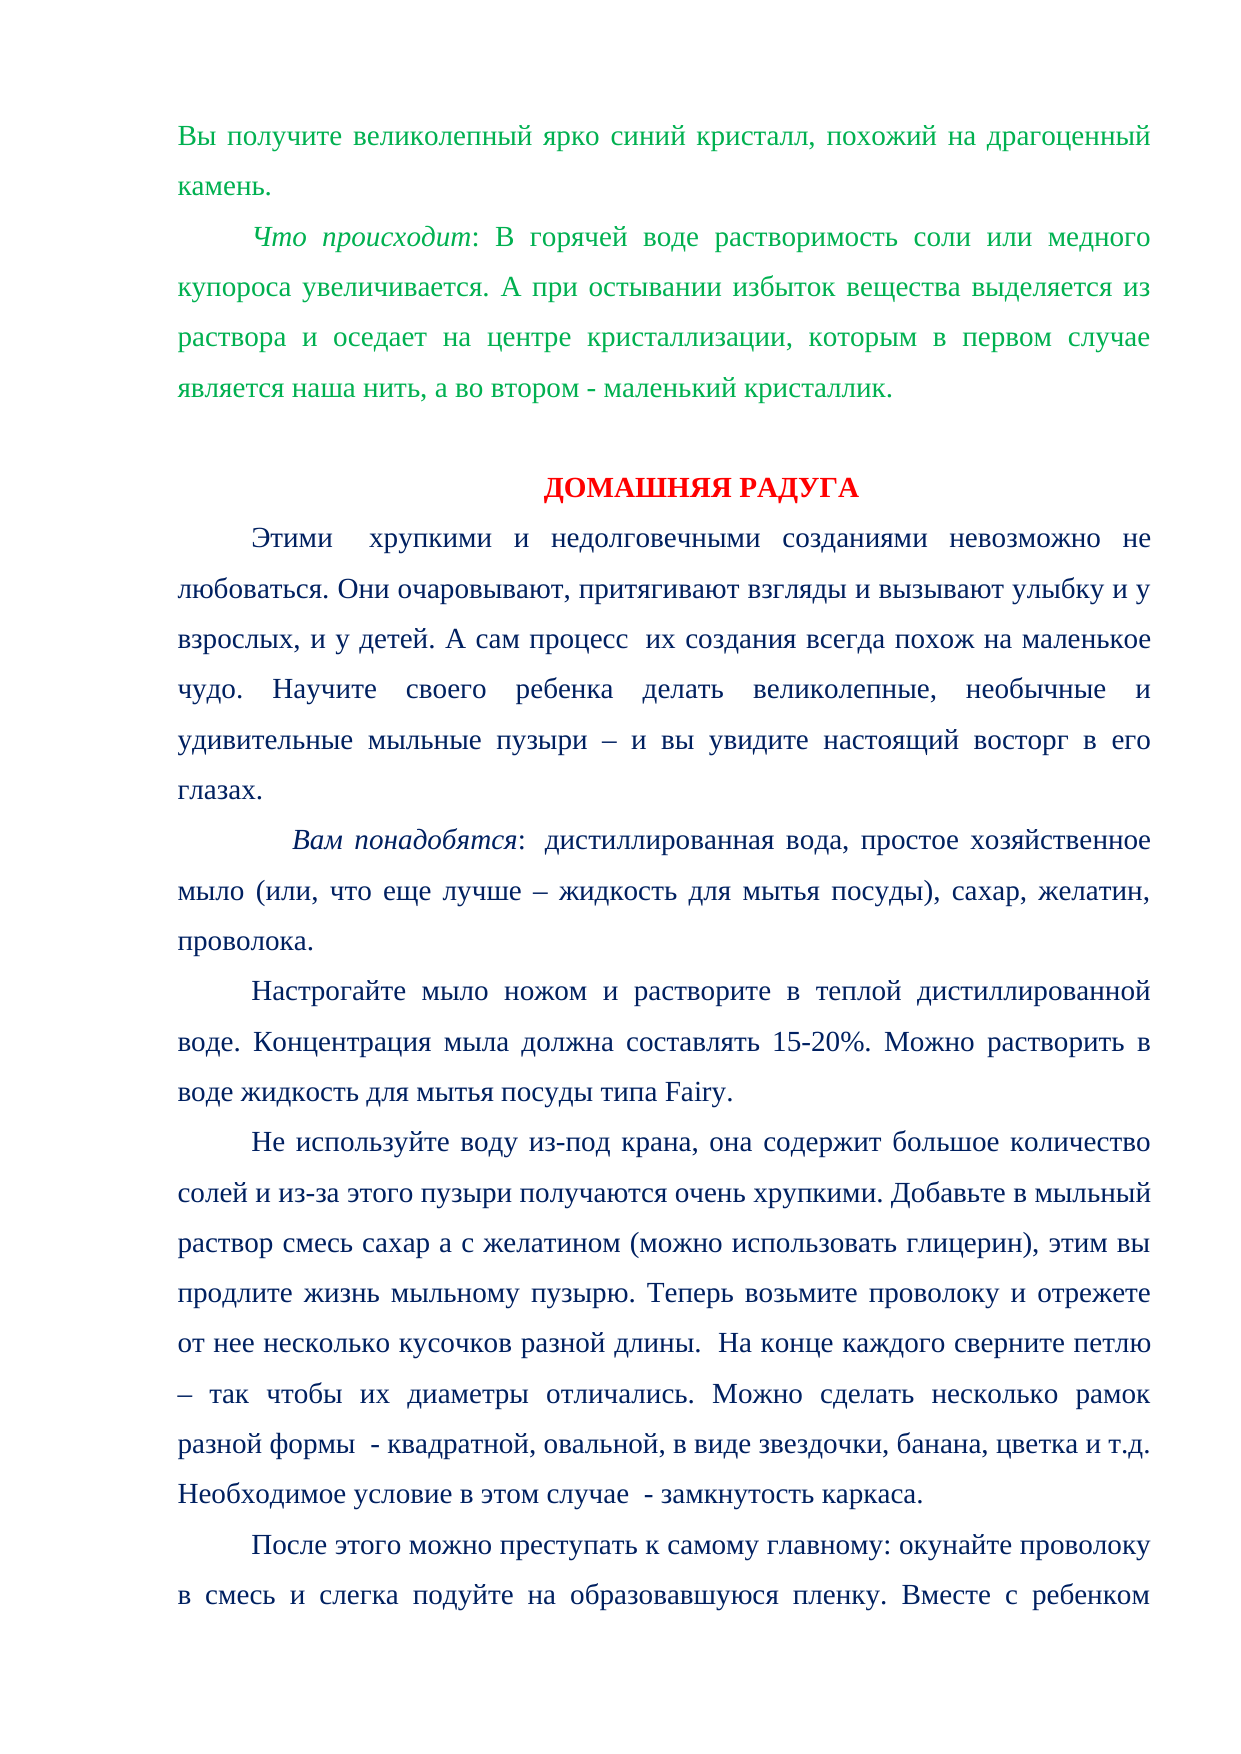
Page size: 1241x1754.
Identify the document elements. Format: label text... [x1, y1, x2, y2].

text Что происходит: В горячей воде растворимость соли или медного купороса увеличивается. А при остывании избыток вещества выделяется из раствора и оседает на центре кристаллизации, которым в первом случае является наша нить, а во втором - маленький кристаллик. [177, 219, 1152, 403]
text Не используйте воду из-под крана, она содержит большое количество солей и из-за этого пузыри получаются очень хрупкими. Добавьте в мыльный раствор смесь сахар а с желатином (можно использовать глицерин), этим вы продлите жизнь мыльному пузырю. Теперь возьмите проволоку и отрежете от нее несколько кусочков разной длины. На конце каждого сверните петлю – так чтобы их диаметры отличались. Можно сделать несколько рамок разной формы - квадратной, овальной, в виде звездочки, банана, цветка и т.д. Необходимое условие в этом случае - замкнутость каркаса. [177, 1124, 1152, 1510]
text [177, 118, 1152, 202]
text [177, 1527, 1152, 1611]
subtitle ДОМАШНЯЯ РАДУГА [177, 470, 1152, 504]
text Настрогайте мыло ножом и растворите в теплой дистиллированной воде. Концентрация мыла должна составлять 15-20%. Можно растворить в воде жидкость для мытья посуды типа Fairy. [177, 973, 1152, 1108]
text Вам понадобятся: дистиллированная вода, простое хозяйственное мыло (или, что еще лучше – жидкость для мытья посуды), сахар, желатин, проволока. [177, 822, 1152, 957]
text Этими хрупкими и недолговечными созданиями невозможно не любоваться. Они очаровывают, притягивают взгляды и вызывают улыбку и у взрослых, и у детей. А сам процесс их создания всегда похож на маленькое чудо. Научите своего ребенка делать великолепные, необычные и удивительные мыльные пузыри – и вы увидите настоящий восторг в его глазах. [177, 521, 1152, 806]
